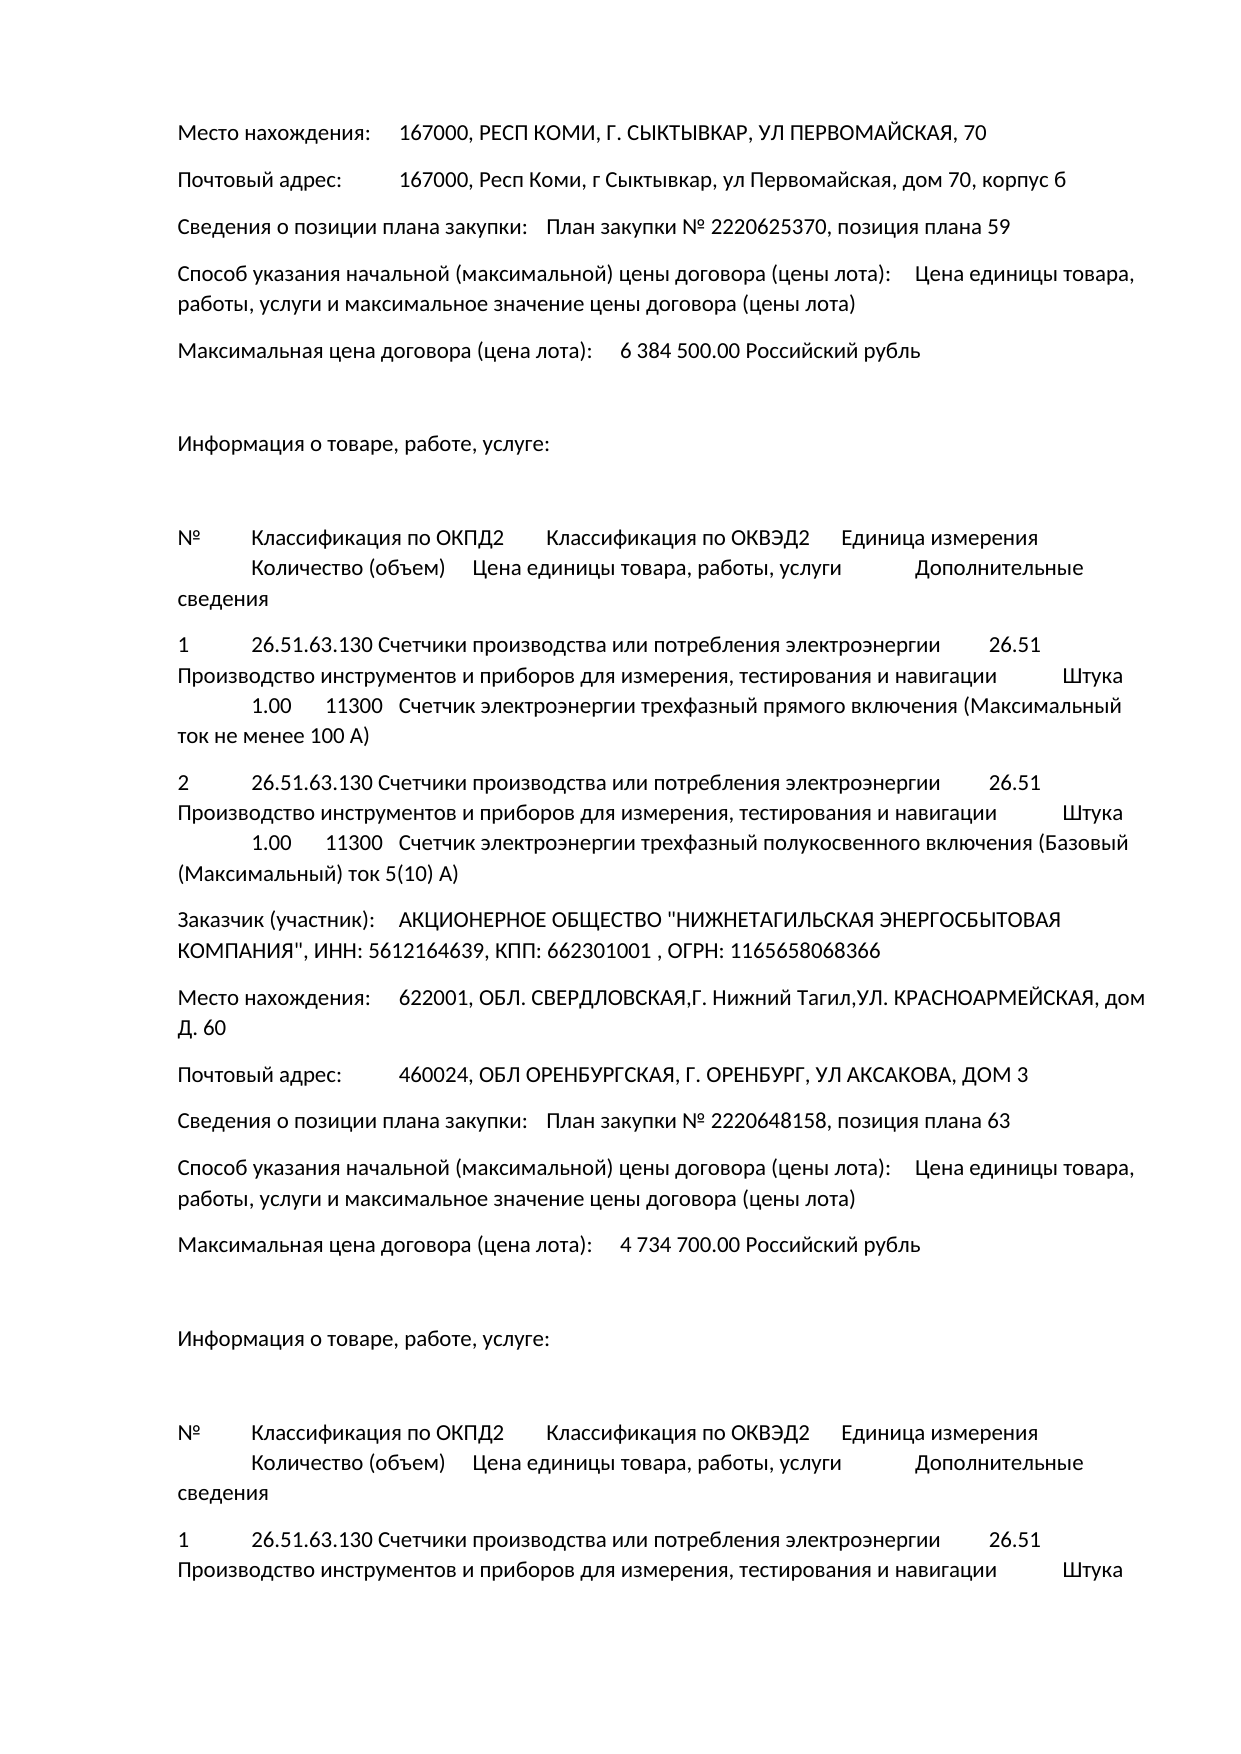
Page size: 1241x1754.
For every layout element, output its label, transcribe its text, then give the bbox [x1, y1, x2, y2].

text Максимальная цена договора (цена лота): 6 384 500.00 Российский рубль [177, 336, 1152, 364]
text Заказчик (участник): АКЦИОНЕРНОЕ ОБЩЕСТВО "НИЖНЕТАГИЛЬСКАЯ ЭНЕРГОСБЫТОВАЯ КОМПАНИЯ", ИНН: 5612164639, КПП: 662301001 , ОГРН: 1165658068366 [177, 906, 1152, 964]
text Почтовый адрес: 460024, ОБЛ ОРЕНБУРГСКАЯ, Г. ОРЕНБУРГ, УЛ АКСАКОВА, ДОМ 3 [177, 1060, 1152, 1088]
text Место нахождения: 622001, ОБЛ. СВЕРДЛОВСКАЯ,Г. Нижний Тагил,УЛ. КРАСНОАРМЕЙСКАЯ, дом Д. 60 [177, 983, 1152, 1041]
text Способ указания начальной (максимальной) цены договора (цены лота): Цена единицы товара, работы, услуги и максимальное значение цены договора (цены лота) [177, 259, 1152, 317]
text Максимальная цена договора (цена лота): 4 734 700.00 Российский рубль [177, 1231, 1152, 1259]
text 2 26.51.63.130 Счетчики производства или потребления электроэнергии 26.51 Производство инструментов и приборов для измерения, тестирования и навигации Штука 1.00 11300 Счетчик электроэнергии трехфазный полукосвенного включения (Базовый (Максимальный) ток 5(10) А) [177, 768, 1152, 887]
text № Классификация по ОКПД2 Классификация по ОКВЭД2 Единица измерения Количество (объем) Цена единицы товара, работы, услуги Дополнительные сведения [177, 1418, 1152, 1507]
text Почтовый адрес: 167000, Респ Коми, г Сыктывкар, ул Первомайская, дом 70, корпус б [177, 165, 1152, 193]
text Сведения о позиции плана закупки: План закупки № 2220648158, позиция плана 63 [177, 1107, 1152, 1135]
text Сведения о позиции плана закупки: План закупки № 2220625370, позиция плана 59 [177, 212, 1152, 240]
text Информация о товаре, работе, услуге: [177, 1324, 1152, 1352]
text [177, 1525, 1152, 1584]
text № Классификация по ОКПД2 Классификация по ОКВЭД2 Единица измерения Количество (объем) Цена единицы товара, работы, услуги Дополнительные сведения [177, 523, 1152, 612]
text Способ указания начальной (максимальной) цены договора (цены лота): Цена единицы товара, работы, услуги и максимальное значение цены договора (цены лота) [177, 1153, 1152, 1212]
text Место нахождения: 167000, РЕСП КОМИ, Г. СЫКТЫВКАР, УЛ ПЕРВОМАЙСКАЯ, 70 [177, 118, 1152, 146]
text Информация о товаре, работе, услуге: [177, 429, 1152, 458]
